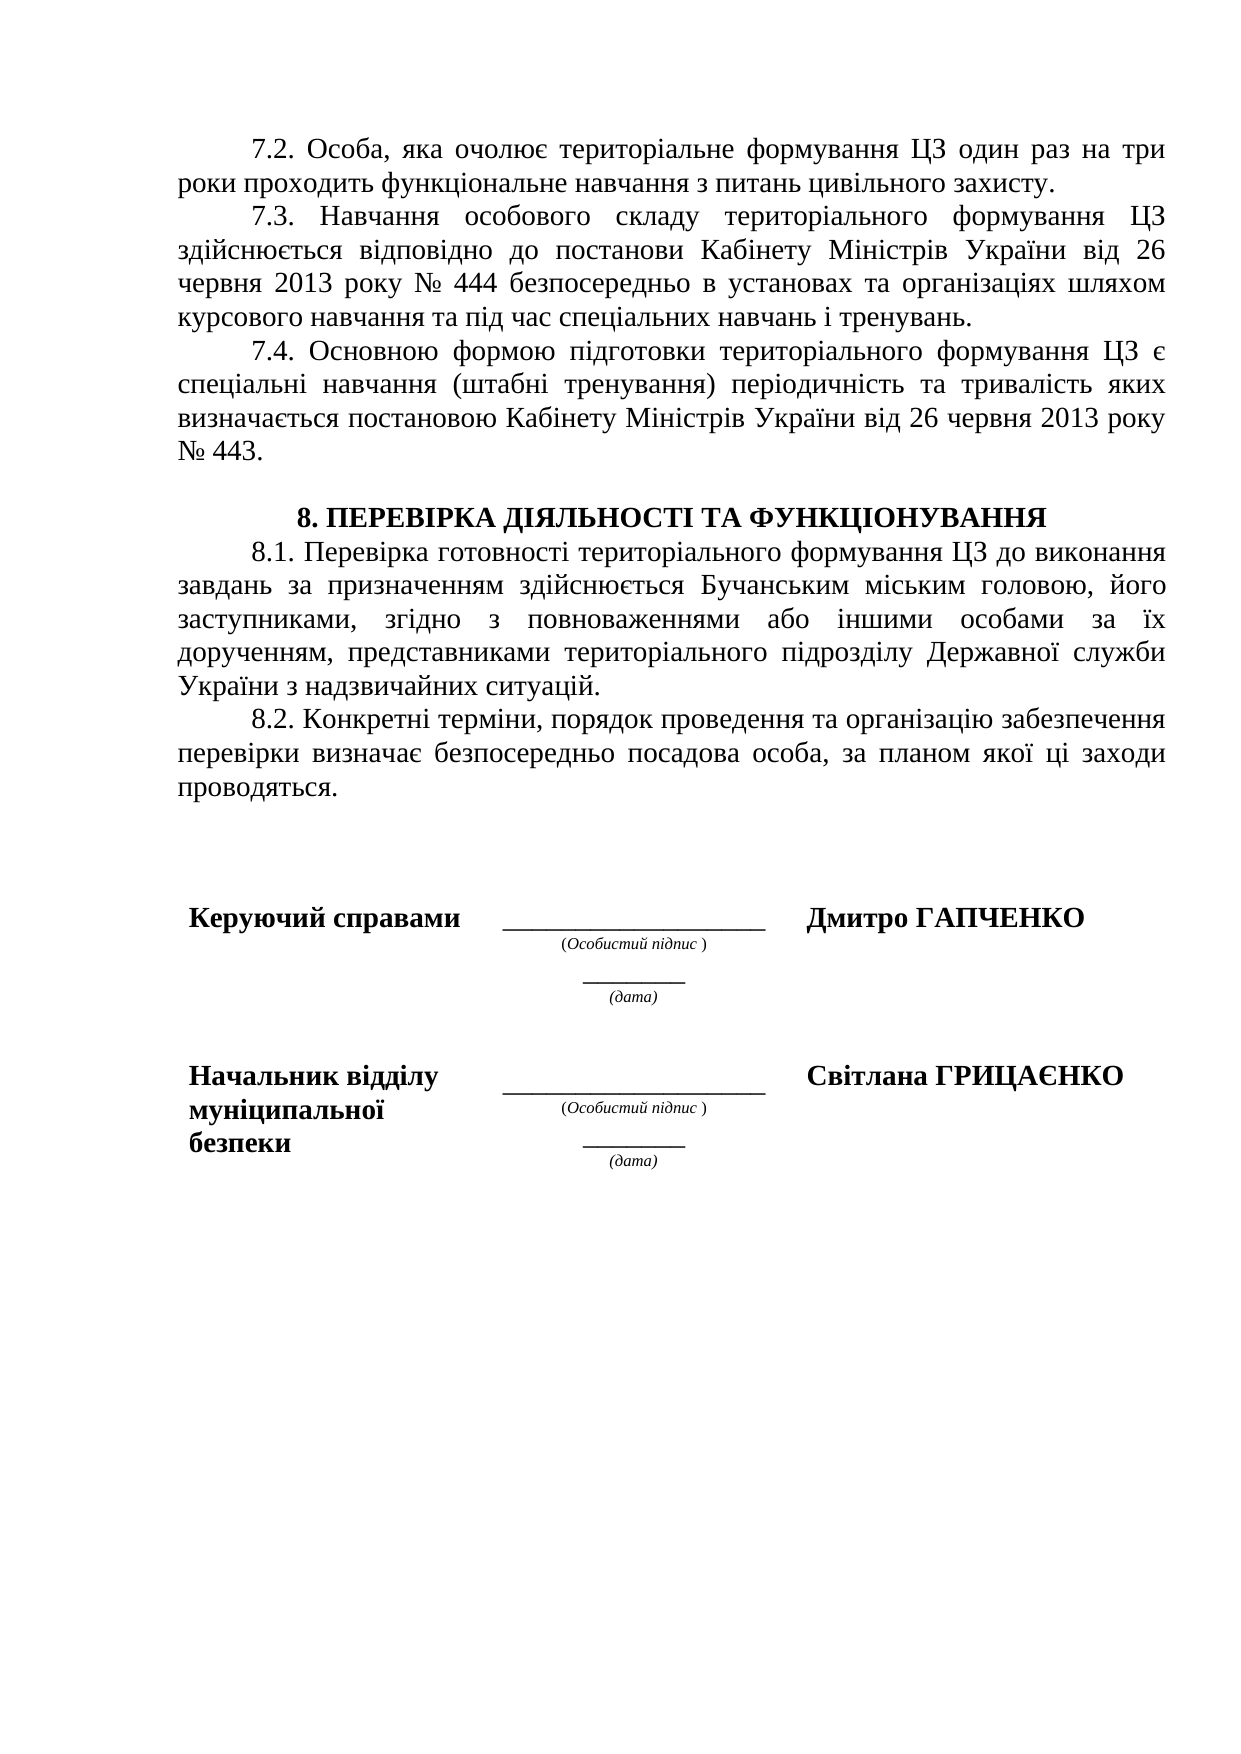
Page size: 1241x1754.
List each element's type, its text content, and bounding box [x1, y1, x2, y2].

table_header __________________ (Особистий підпис ) _______ (дата) [473, 867, 795, 1025]
text 7.4. Основною формою підготовки територіального формування ЦЗ є спеціальні навчання (штабні тренування) періодичність та тривалість яких визначається постановою Кабінету Міністрів України від 26 червня 2013 року № 443. [177, 333, 1167, 467]
table_cell __________________ (Особистий підпис ) _______ (дата) [473, 1025, 795, 1176]
text 8.1. Перевірка готовності територіального формування ЦЗ до виконання завдань за призначенням здійснюється Бучанським міським головою, його заступниками, згідно з повноваженнями або іншими особами за їх дорученням, представниками територіального підрозділу Державної служби України з надзвичайних ситуацій. [177, 534, 1167, 702]
text 8. ПЕРЕВІРКА ДІЯЛЬНОСТІ ТА ФУНКЦІОНУВАННЯ [177, 500, 1167, 534]
table_cell Світлана ГРИЦАЄНКО [795, 1025, 1167, 1176]
table_header Керуючий справами [177, 867, 473, 1025]
table_header Дмитро ГАПЧЕНКО [795, 867, 1167, 1025]
text 7.2. Особа, яка очолює територіальне формування ЦЗ один раз на три роки проходить функціональне навчання з питань цивільного захисту. [177, 131, 1167, 198]
table_cell Начальник відділу муніципальної безпеки [177, 1025, 473, 1176]
text 8.2. Конкретні терміни, порядок проведення та організацію забезпечення перевірки визначає безпосередньо посадова особа, за планом якої ці заходи проводяться. [177, 702, 1167, 802]
text 7.3. Навчання особового складу територіального формування ЦЗ здійснюється відповідно до постанови Кабінету Міністрів України від 26 червня 2013 року № 444 безпосередньо в установах та організаціях шляхом курсового навчання та під час спеціальних навчань і тренувань. [177, 198, 1167, 333]
